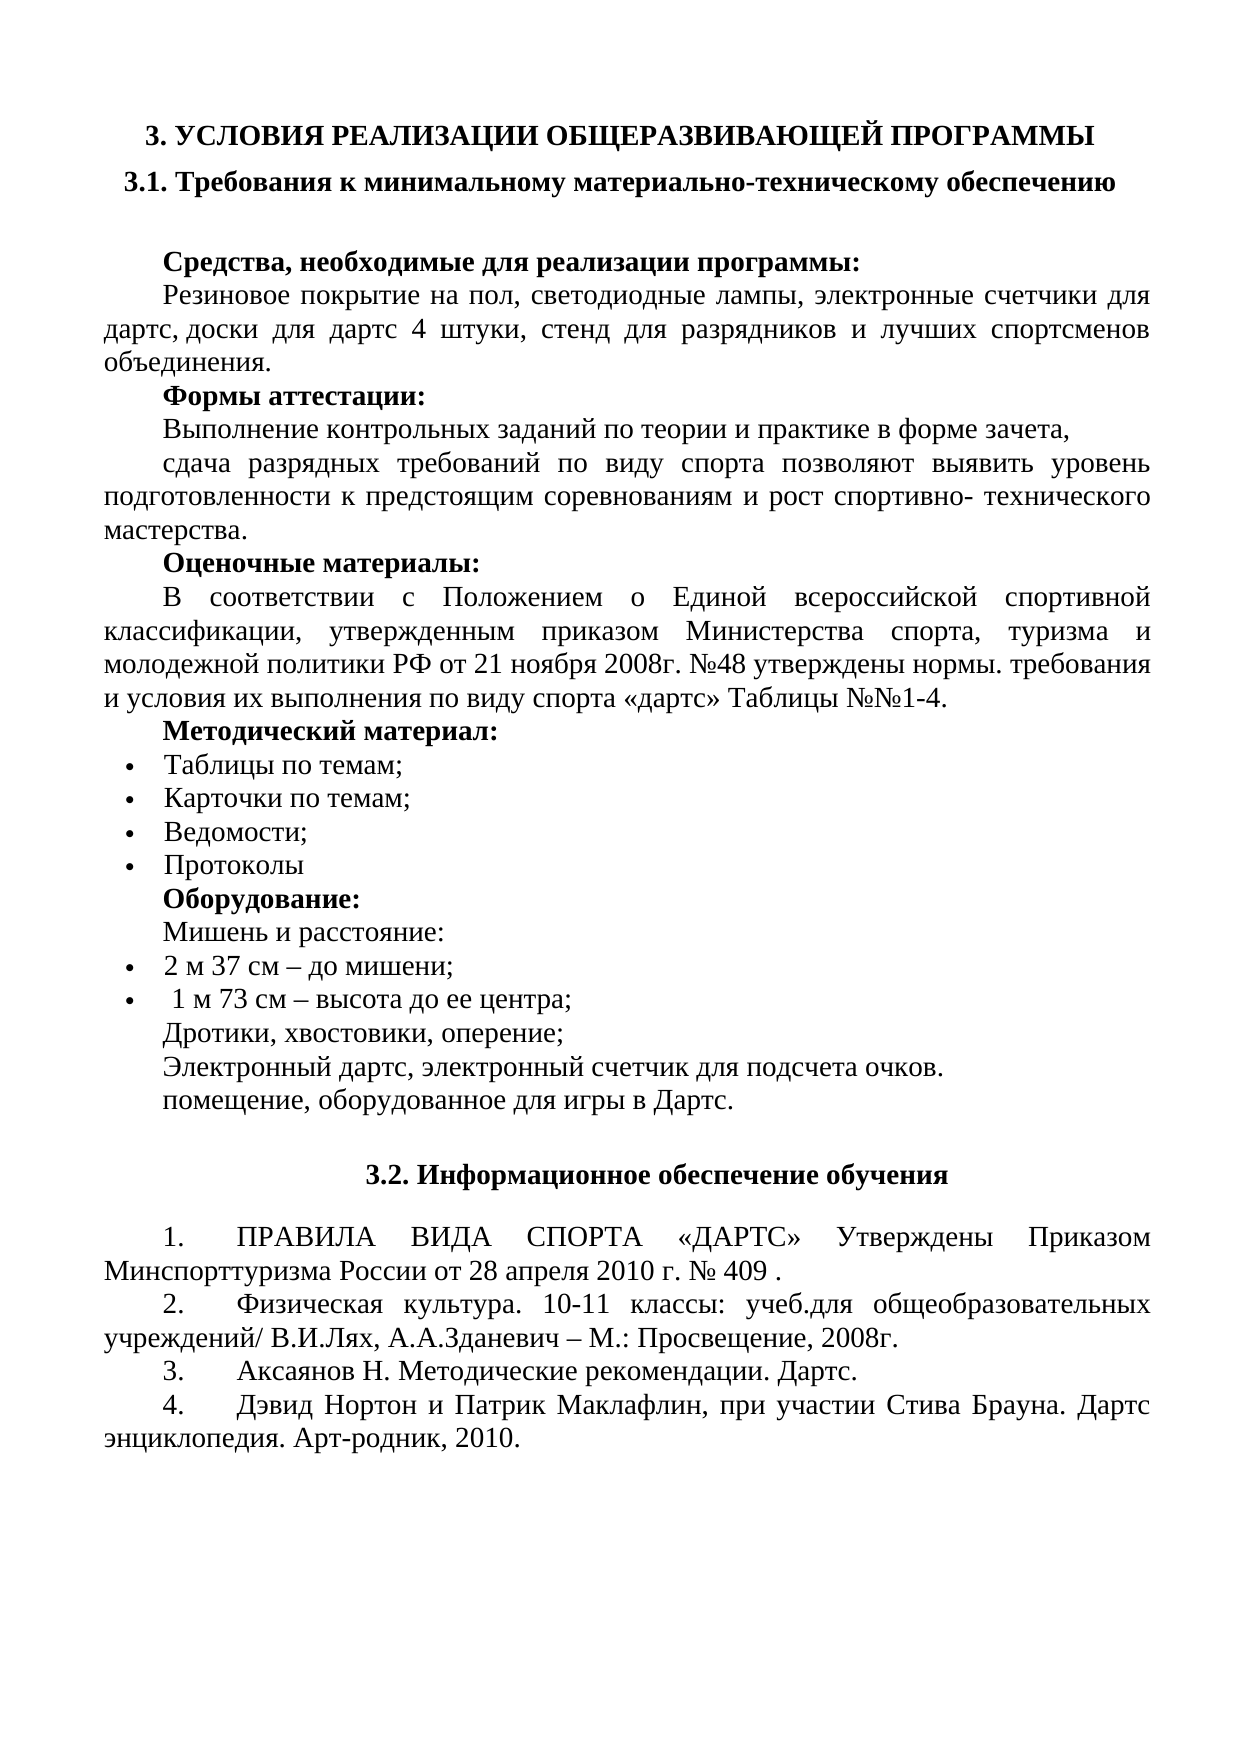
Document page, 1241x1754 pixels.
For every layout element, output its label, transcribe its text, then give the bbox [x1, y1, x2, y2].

list Протоколы [126, 847, 1152, 881]
list 2 м 37 см – до мишени; [126, 948, 1152, 982]
text Оборудование: [103, 881, 1152, 914]
list 1 м 73 см – высота до ее центра; [126, 982, 1152, 1015]
list Дэвид Нортон и Патрик Маклафлин, при участии Стива Брауна. Дартс энциклопедия. Арт-родник, 2010. [103, 1387, 1152, 1454]
text сдача разрядных требований по виду спорта позволяют выявить уровень подготовленности к предстоящим соревнованиям и рост спортивно- технического мастерства. [103, 445, 1152, 546]
text Формы аттестации: [103, 378, 1152, 411]
text Резиновое покрытие на пол, светодиодные лампы, электронные счетчики для дартс, доски для дартс 4 штуки, стенд для разрядников и лучших спортсменов объединения. [103, 277, 1152, 378]
list Карточки по темам; [126, 780, 1152, 814]
text помещение, оборудованное для игры в Дартс. [103, 1082, 1152, 1116]
text Выполнение контрольных заданий по теории и практике в форме зачета, [103, 411, 1152, 445]
list Физическая культура. 10-11 классы: учеб.для общеобразовательных учреждений/ В.И.Лях, А.А.Зданевич – М.: Просвещение, 2008г. [103, 1286, 1152, 1353]
list Ведомости; [126, 814, 1152, 847]
text Дротики, хвостовики, оперение; [103, 1015, 1152, 1049]
text Оценочные материалы: [103, 546, 1152, 579]
text Средства, необходимые для реализации программы: [103, 244, 1152, 277]
text Электронный дартс, электронный счетчик для подсчета очков. [103, 1049, 1152, 1082]
text Методический материал: [103, 713, 1152, 747]
list Таблицы по темам; [126, 747, 1152, 780]
text Мишень и расстояние: [103, 914, 1152, 948]
list Аксаянов Н. Методические рекомендации. Дартс. [103, 1353, 1152, 1387]
text 3.1. Требования к минимальному материально-техническому обеспечению [89, 164, 1152, 198]
text В соответствии с Положением о Единой всероссийской спортивной классификации, утвержденным приказом Министерства спорта, туризма и молодежной политики РФ от 21 ноября 2008г. №48 утверждены нормы. требования и условия их выполнения по виду спорта «дартс» Таблицы №№1-4. [103, 579, 1152, 713]
list ПРАВИЛА ВИДА СПОРТА «ДАРТС» Утверждены Приказом Минспорттуризма России от 28 апреля 2010 г. № 409 . [103, 1219, 1152, 1286]
subtitle Информационное обеспечение обучения [162, 1157, 1152, 1191]
subtitle 3. условия реализации ОБЩЕРАЗВИВАЮЩЕЙ ПРОГРАММЫ [89, 118, 1152, 152]
